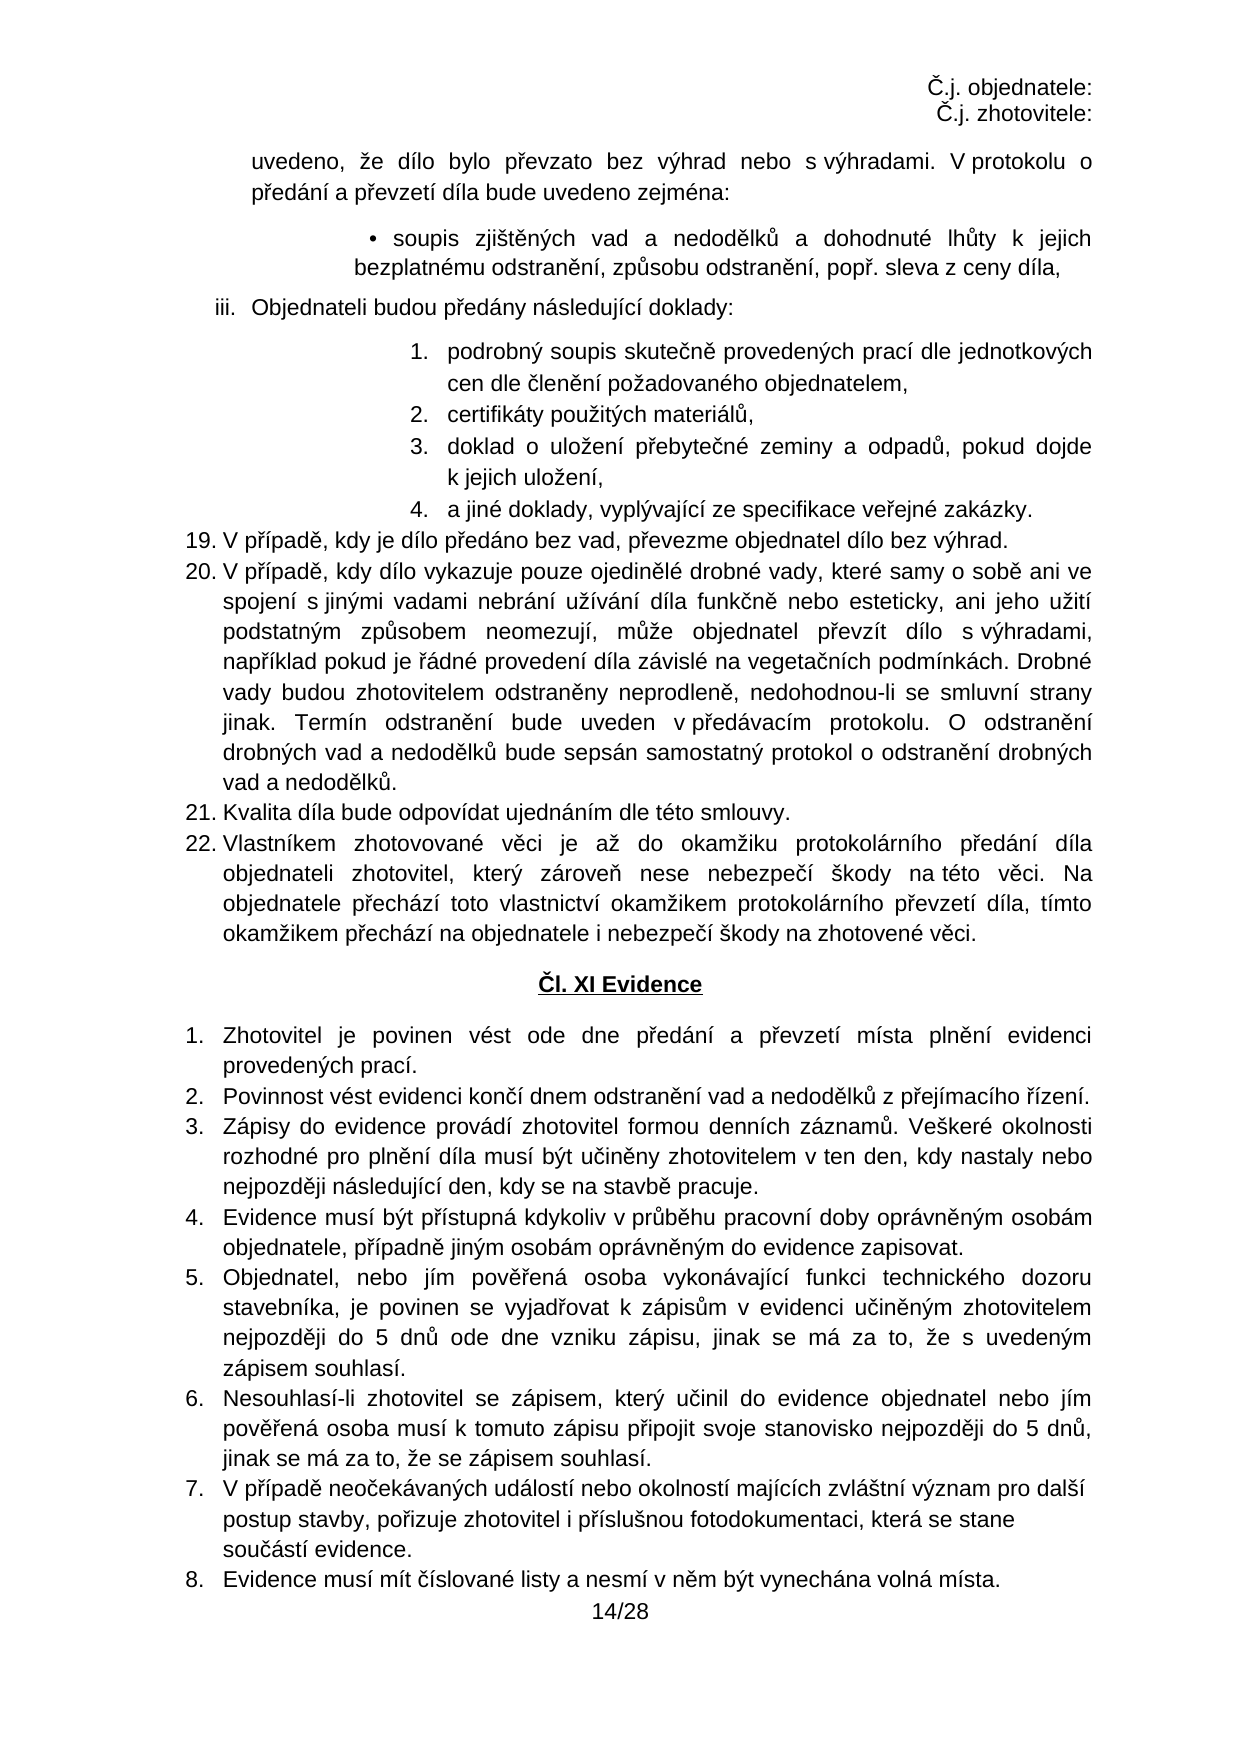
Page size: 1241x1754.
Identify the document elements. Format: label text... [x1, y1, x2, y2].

list a jiné doklady, vyplývající ze specifikace veřejné zakázky. [410, 496, 1093, 522]
list podrobný soupis skutečně provedených prací dle jednotkových cen dle členění požadovaného objednatelem, [410, 338, 1093, 396]
list Zápisy do evidence provádí zhotovitel formou denních záznamů. Veškeré okolnosti rozhodné pro plnění díla musí být učiněny zhotovitelem v ten den, kdy nastaly nebo nejpozději následující den, kdy se na stavbě pracuje. [185, 1113, 1093, 1200]
list Evidence musí být přístupná kdykoliv v průběhu pracovní doby oprávněným osobám objednatele, případně jiným osobám oprávněným do evidence zapisovat. [185, 1203, 1093, 1260]
list Povinnost vést evidenci končí dnem odstranění vad a nedodělků z přejímacího řízení. [185, 1083, 1093, 1109]
list Evidence musí mít číslované listy a nesmí v něm být vynechána volná místa. [185, 1566, 1093, 1592]
list V případě neočekávaných událostí nebo okolností majících zvláštní význam pro další postup stavby, pořizuje zhotovitel i příslušnou fotodokumentaci, která se stane součástí evidence. [185, 1475, 1093, 1562]
list Kvalita díla bude odpovídat ujednáním dle této smlouvy. [185, 799, 1093, 826]
list Objednateli budou předány následující doklady: [236, 294, 1093, 320]
list Nesouhlasí-li zhotovitel se zápisem, který učinil do evidence objednatel nebo jím pověřená osoba musí k tomuto zápisu připojit svoje stanovisko nejpozději do 5 dnů, jinak se má za to, že se zápisem souhlasí. [185, 1385, 1093, 1472]
list Objednatel, nebo jím pověřená osoba vykonávající funkci technického dozoru stavebníka, je povinen se vyjadřovat k zápisům v evidenci učiněným zhotovitelem nejpozději do 5 dnů ode dne vzniku zápisu, jinak se má za to, že s uvedeným zápisem souhlasí. [185, 1264, 1093, 1381]
text • soupis zjištěných vad a nedodělků a dohodnuté lhůty k jejich bezplatnému odstranění, způsobu odstranění, popř. sleva z ceny díla, [354, 223, 1093, 282]
text Čl. XI Evidence [148, 971, 1093, 998]
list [236, 148, 1093, 206]
list certifikáty použitých materiálů, [410, 401, 1093, 428]
list Zhotovitel je povinen vést ode dne předání a převzetí místa plnění evidenci provedených prací. [185, 1022, 1093, 1079]
list V případě, kdy dílo vykazuje pouze ojedinělé drobné vady, které samy o sobě ani ve spojení s jinými vadami nebrání užívání díla funkčně nebo esteticky, ani jeho užití podstatným způsobem neomezují, může objednatel převzít dílo s výhradami, například pokud je řádné provedení díla závislé na vegetačních podmínkách. Drobné vady budou zhotovitelem odstraněny neprodleně, nedohodnou-li se smluvní strany jinak. Termín odstranění bude uveden v předávacím protokolu. O odstranění drobných vad a nedodělků bude sepsán samostatný protokol o odstranění drobných vad a nedodělků. [185, 558, 1093, 796]
list Vlastníkem zhotovované věci je až do okamžiku protokolárního předání díla objednateli zhotovitel, který zároveň nese nebezpečí škody na této věci. Na objednatele přechází toto vlastnictví okamžikem protokolárního převzetí díla, tímto okamžikem přechází na objednatele i nebezpečí škody na zhotovené věci. [185, 829, 1093, 947]
list doklad o uložení přebytečné zeminy a odpadů, pokud dojde k jejich uložení, [410, 433, 1093, 491]
list V případě, kdy je dílo předáno bez vad, převezme objednatel dílo bez výhrad. [185, 527, 1093, 554]
